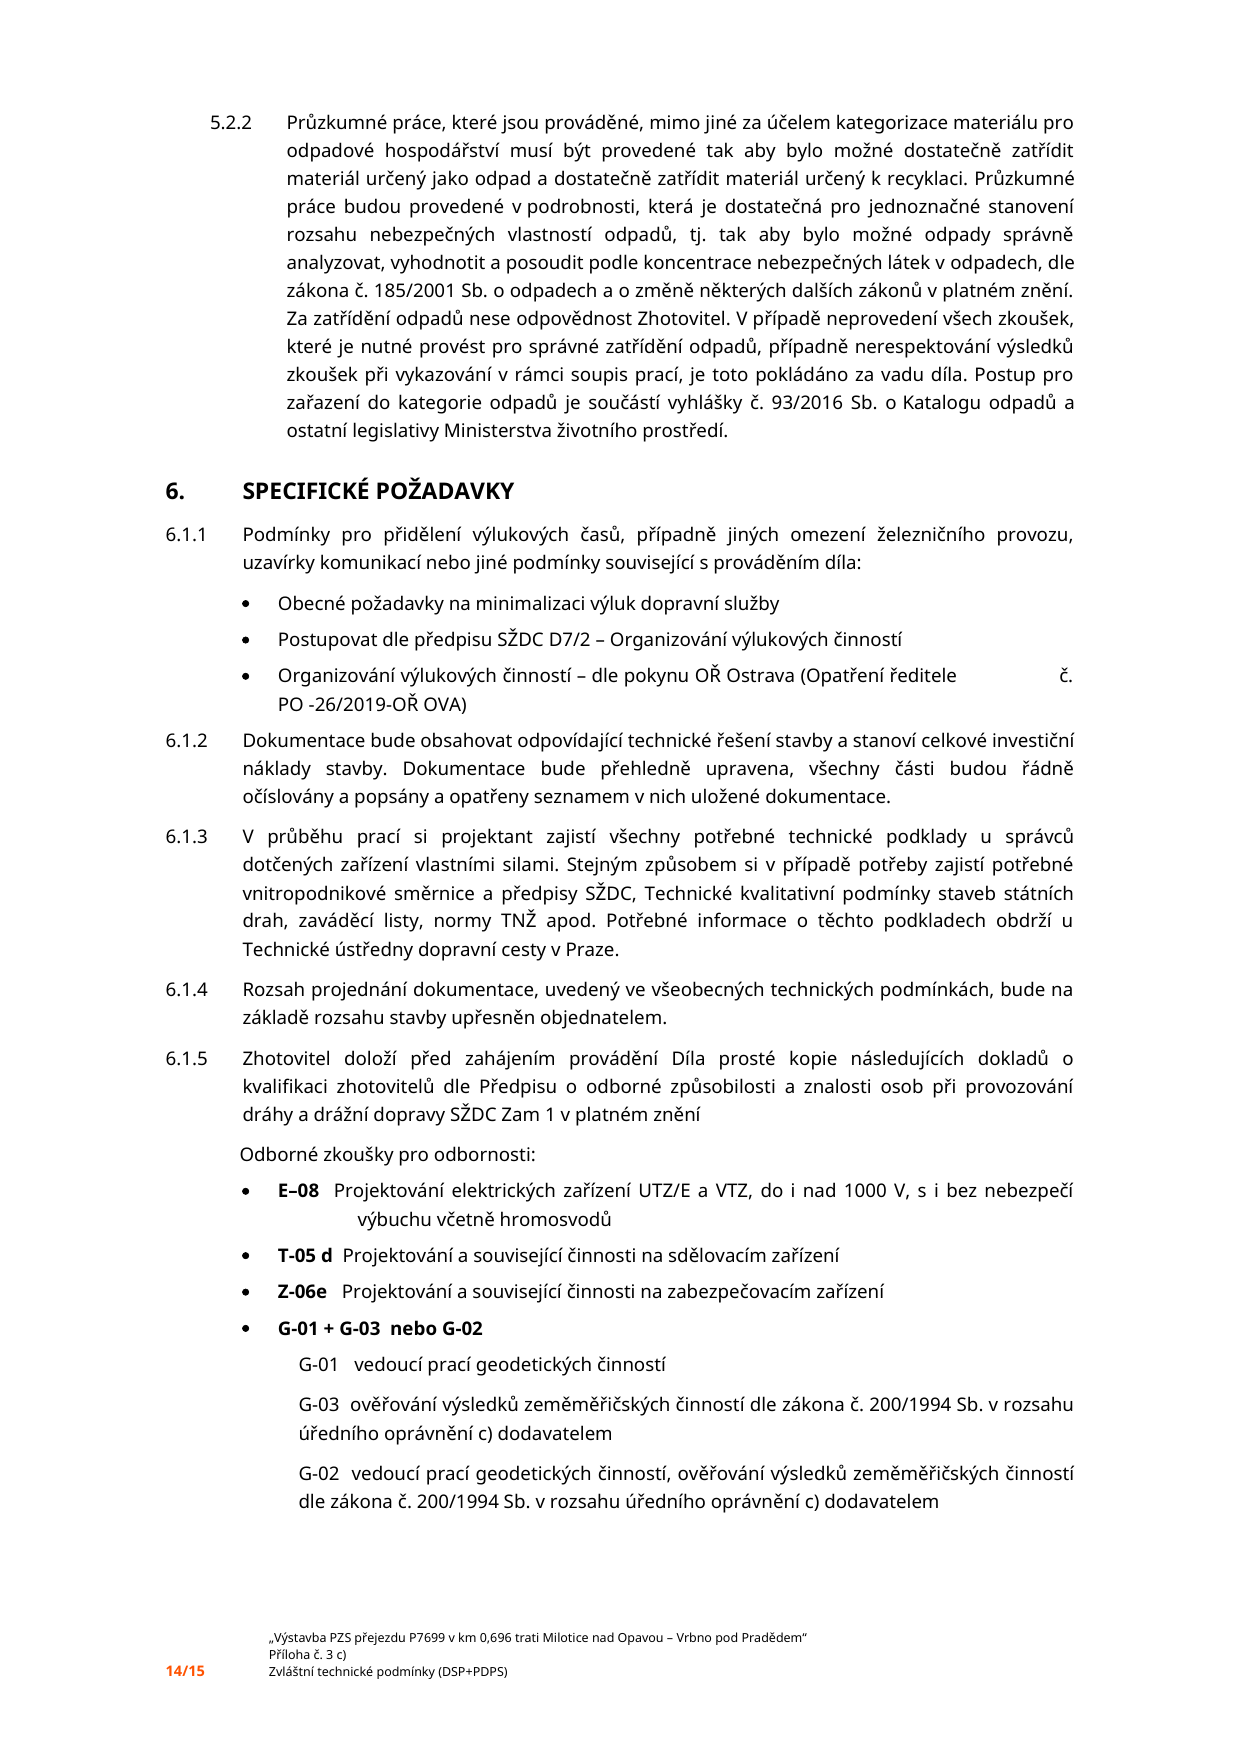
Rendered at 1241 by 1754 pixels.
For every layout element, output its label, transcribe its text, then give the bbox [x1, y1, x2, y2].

text Obecné požadavky na minimalizaci výluk dopravní služby [242, 590, 1075, 616]
text Organizování výlukových činností – dle pokynu OŘ Ostrava (Opatření ředitele č. PO -26/2019-OŘ OVA) [242, 663, 1075, 716]
list G-01 + G-03 nebo G-02 [242, 1315, 1075, 1340]
text Zhotovitel doloží před zahájením provádění Díla prosté kopie následujících dokladů o kvalifikaci zhotovitelů dle Předpisu o odborné způsobilosti a znalosti osob při provozování dráhy a drážní dopravy SŽDC Zam 1 v platném znění [165, 1045, 1075, 1126]
list Průzkumné práce, které jsou prováděné, mimo jiné za účelem kategorizace materiálu pro odpadové hospodářství musí být provedené tak aby bylo možné dostatečně zatřídit materiál určený jako odpad a dostatečně zatřídit materiál určený k recyklaci. Průzkumné práce budou provedené v podrobnosti, která je dostatečná pro jednoznačné stanovení rozsahu nebezpečných vlastností odpadů, tj. tak aby bylo možné odpady správně analyzovat, vyhodnotit a posoudit podle koncentrace nebezpečných látek v odpadech, dle zákona č. 185/2001 Sb. o odpadech a o změně některých dalších zákonů v platném znění. Za zatřídění odpadů nese odpovědnost Zhotovitel. V případě neprovedení všech zkoušek, které je nutné provést pro správné zatřídění odpadů, případně nerespektování výsledků zkoušek při vykazování v rámci soupis prací, je toto pokládáno za vadu díla. Postup pro zařazení do kategorie odpadů je součástí vyhlášky č. 93/2016 Sb. o Katalogu odpadů a ostatní legislativy Ministerstva životního prostředí. [210, 109, 1075, 443]
text Podmínky pro přidělení výlukových časů, případně jiných omezení železničního provozu, uzavírky komunikací nebo jiné podmínky související s prováděním díla: [165, 522, 1075, 575]
text SPECIFICKÉ POŽADAVKY [165, 475, 1075, 506]
list G-01 vedoucí prací geodetických činností [298, 1351, 1075, 1377]
text V průběhu prací si projektant zajistí všechny potřebné technické podklady u správců dotčených zařízení vlastními silami. Stejným způsobem si v případě potřeby zajistí potřebné vnitropodnikové směrnice a předpisy SŽDC, Technické kvalitativní podmínky staveb státních drah, zaváděcí listy, normy TNŽ apod. Potřebné informace o těchto podkladech obdrží u Technické ústředny dopravní cesty v Praze. [165, 824, 1075, 961]
text Dokumentace bude obsahovat odpovídající technické řešení stavby a stanoví celkové investiční náklady stavby. Dokumentace bude přehledně upravena, všechny části budou řádně očíslovány a popsány a opatřeny seznamem v nich uložené dokumentace. [165, 727, 1075, 809]
list G-03 ověřování výsledků zeměměřičských činností dle zákona č. 200/1994 Sb. v rozsahu úředního oprávnění c) dodavatelem [298, 1392, 1075, 1445]
list G-02 vedoucí prací geodetických činností, ověřování výsledků zeměměřičských činností dle zákona č. 200/1994 Sb. v rozsahu úředního oprávnění c) dodavatelem [298, 1460, 1075, 1514]
list E–08 Projektování elektrických zařízení UTZ/E a VTZ, do i nad 1000 V, s i bez nebezpečí výbuchu včetně hromosvodů [242, 1178, 1075, 1231]
text Postupovat dle předpisu SŽDC D7/2 – Organizování výlukových činností [242, 626, 1075, 652]
list Odborné zkoušky pro odbornosti: [165, 1141, 1075, 1167]
text Rozsah projednání dokumentace, uvedený ve všeobecných technických podmínkách, bude na základě rozsahu stavby upřesněn objednatelem. [165, 976, 1075, 1030]
list Z-06e Projektování a související činnosti na zabezpečovacím zařízení [242, 1278, 1075, 1304]
list T-05 d Projektování a související činnosti na sdělovacím zařízení [242, 1242, 1075, 1268]
